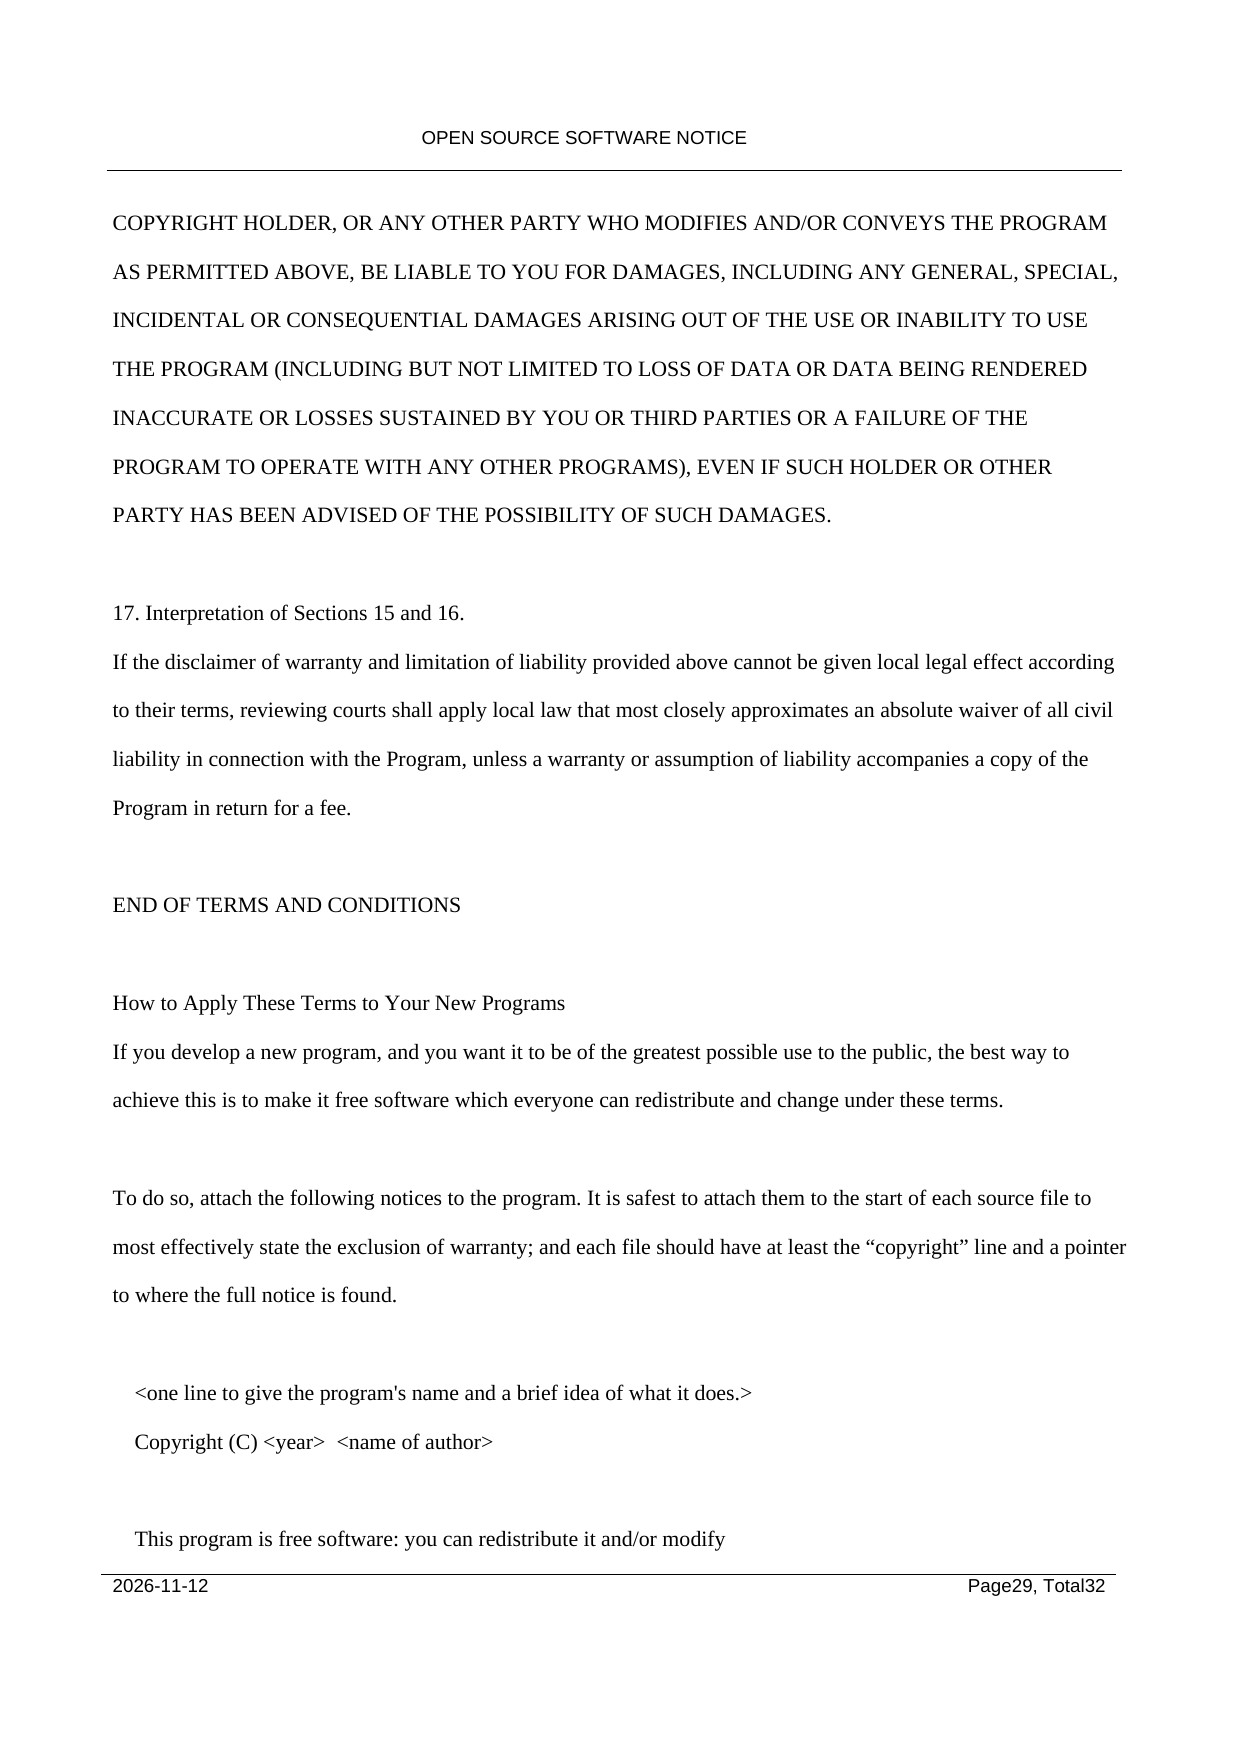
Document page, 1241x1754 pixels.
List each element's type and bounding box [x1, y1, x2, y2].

text [112, 206, 1128, 1555]
